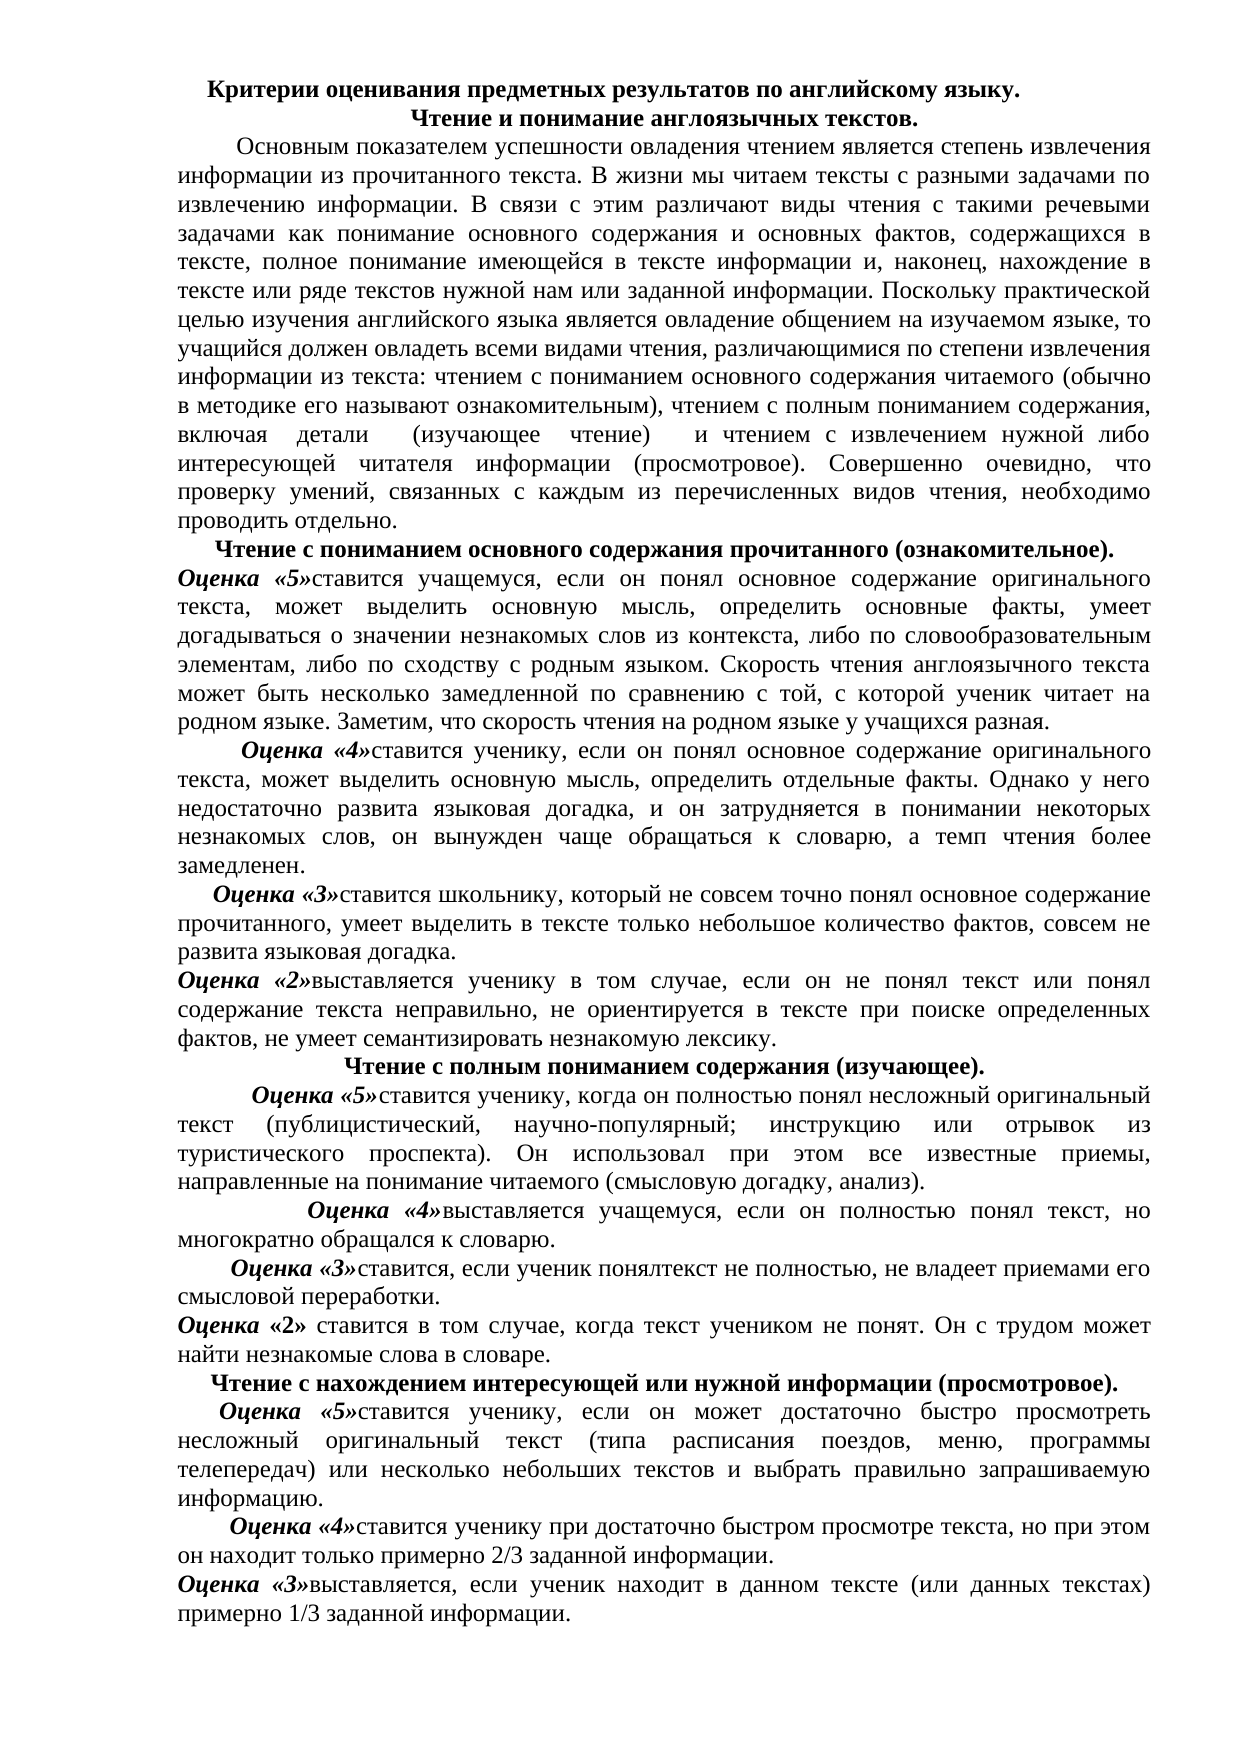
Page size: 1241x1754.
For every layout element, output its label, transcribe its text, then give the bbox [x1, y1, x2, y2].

text Чтение с полным пониманием содержания (изучающее). [177, 1051, 1152, 1080]
text Оценка «3»ставится, если ученик понялтекст не полностью, не владеет приемами его смысловой переработки. [177, 1253, 1152, 1310]
text Оценка «4»выставляется учащемуся, если он полностью понял текст, но многократно обращался к словарю. [177, 1195, 1152, 1253]
text Оценка «4»ставится ученику при достаточно быстром просмотре текста, но при этом он находит только примерно 2/3 заданной информации. [177, 1511, 1152, 1569]
text Чтение и понимание англоязычных текстов. [177, 103, 1152, 131]
text Чтение с нахождением интересующей или нужной информации (просмотровое). [177, 1368, 1152, 1396]
text Оценка «2»выставляется ученику в том случае, если он не понял текст или понял содержание текста неправильно, не ориентируется в тексте при поиске определенных фактов, не умеет семантизировать незнакомую лексику. [177, 965, 1152, 1051]
text Оценка «3»выставляется, если ученик находит в данном тексте (или данных текстах) примерно 1/3 заданной информации. [177, 1569, 1152, 1626]
text Оценка «5»ставится учащемуся, если он понял основное содержание оригинального текста, может выделить основную мысль, определить основные факты, умеет догадываться о значении незнакомых слов из контекста, либо по словообразовательным элементам, либо по сходству с родным языком. Скорость чтения англоязычного текста может быть несколько замедленной по сравнению с той, с которой ученик читает на родном языке. Заметим, что скорость чтения на родном языке у учащихся разная. [177, 563, 1152, 735]
text Критерии оценивания предметных результатов по английскому языку. [177, 74, 1152, 103]
text Оценка «5»ставится ученику, если он может достаточно быстро просмотреть несложный оригинальный текст (типа расписания поездов, меню, программы телепередач) или несколько небольших текстов и выбрать правильно запрашиваемую информацию. [177, 1396, 1152, 1511]
text Оценка «5»ставится ученику, когда он полностью понял несложный оригинальный текст (публицистический, научно-популярный; инструкцию или отрывок из туристического проспекта). Он использовал при этом все известные приемы, направленные на понимание читаемого (смысловую догадку, анализ). [177, 1080, 1152, 1195]
text Оценка «2» ставится в том случае, когда текст учеником не понят. Он с трудом может найти незнакомые слова в словаре. [177, 1310, 1152, 1368]
text Чтение с пониманием основного содержания прочитанного (ознакомительное). [177, 534, 1152, 563]
text Оценка «3»ставится школьнику, который не совсем точно понял основное содержание прочитанного, умеет выделить в тексте только небольшое количество фактов, совсем не развита языковая догадка. [177, 879, 1152, 965]
text Основным показателем успешности овладения чтением является степень извлечения информации из прочитанного текста. В жизни мы читаем тексты с разными задачами по извлечению информации. В связи с этим различают виды чтения с такими речевыми задачами как понимание основного содержания и основных фактов, содержащихся в тексте, полное понимание имеющейся в тексте информации и, наконец, нахождение в тексте или ряде текстов нужной нам или заданной информации. Поскольку практической целью изучения английского языка является овладение общением на изучаемом языке, то учащийся должен овладеть всеми видами чтения, различающимися по степени извлечения информации из текста: чтением с пониманием основного содержания читаемого (обычно в методике его называют ознакомительным), чтением с полным пониманием содержания, включая детали (изучающее чтение) и чтением с извлечением нужной либо интересующей читателя информации (просмотровое). Совершенно очевидно, что проверку умений, связанных с каждым из перечисленных видов чтения, необходимо проводить отдельно. [177, 131, 1152, 534]
text Оценка «4»ставится ученику, если он понял основное содержание оригинального текста, может выделить основную мысль, определить отдельные факты. Однако у него недостаточно развита языковая догадка, и он затрудняется в понимании некоторых незнакомых слов, он вынужден чаще обращаться к словарю, а темп чтения более замедленен. [177, 735, 1152, 879]
